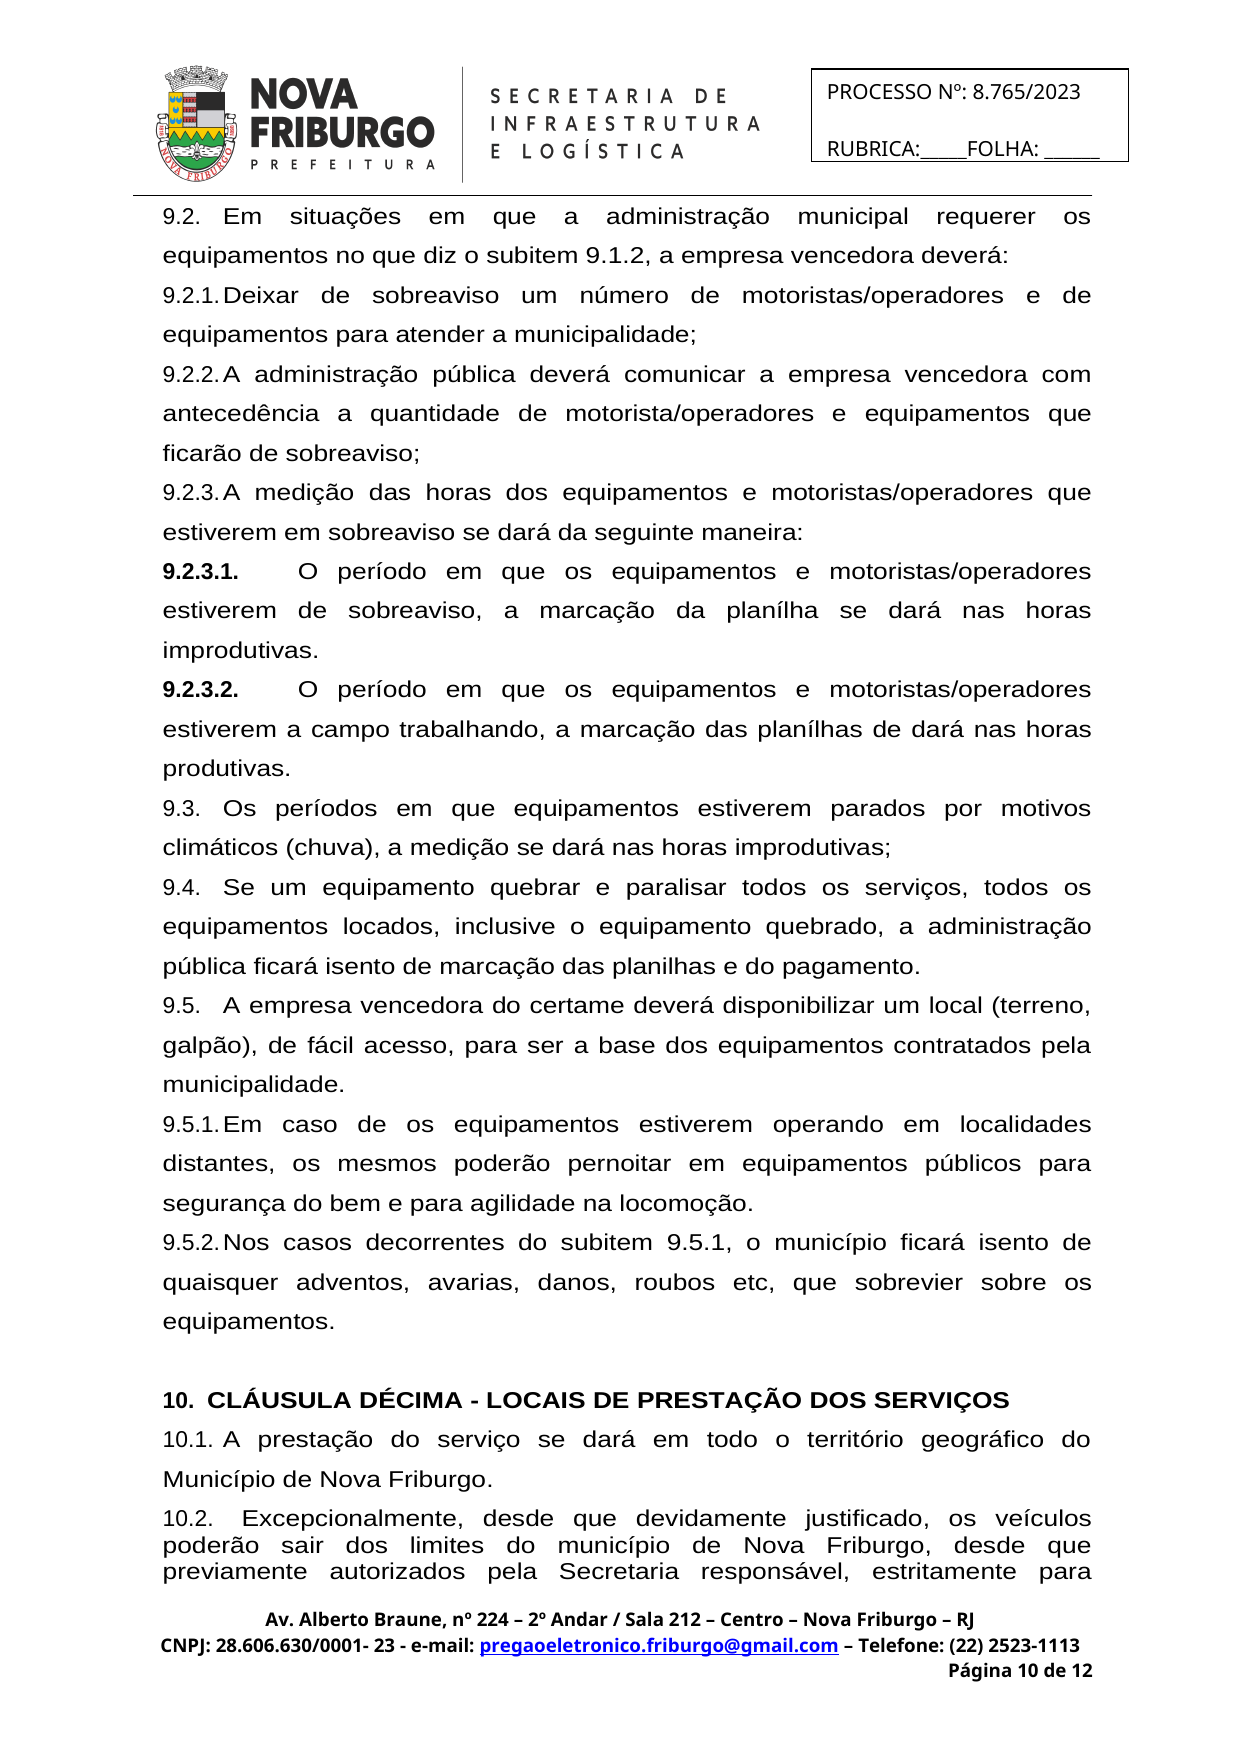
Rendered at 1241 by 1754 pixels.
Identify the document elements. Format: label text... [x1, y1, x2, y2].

list A prestação do serviço se dará em todo o território geográfico do Município de Nova Friburgo. [162, 1426, 1092, 1492]
picture [132, 39, 791, 194]
list Em caso de os equipamentos estiverem operando em localidades distantes, os mesmos poderão pernoitar em equipamentos públicos para segurança do bem e para agilidade na locomoção. [162, 1111, 1092, 1216]
list Deixar de sobreaviso um número de motoristas/operadores e de equipamentos para atender a municipalidade; [162, 282, 1092, 347]
list Em situações em que a administração municipal requerer os equipamentos no que diz o subitem 9.1.2, a empresa vencedora deverá: [162, 203, 1092, 268]
list A medição das horas dos equipamentos e motoristas/operadores que estiverem em sobreaviso se dará da seguinte maneira: [162, 479, 1092, 545]
list CLÁUSULA DÉCIMA - LOCAIS DE PRESTAÇÃO DOS SERVIÇOS [162, 1387, 1092, 1413]
list O período em que os equipamentos e motoristas/operadores estiverem de sobreaviso, a marcação da planílha se dará nas horas improdutivas. [162, 558, 1092, 663]
list Os períodos em que equipamentos estiverem parados por motivos climáticos (chuva), a medição se dará nas horas improdutivas; [162, 795, 1092, 861]
list Nos casos decorrentes do subitem 9.5.1, o município ficará isento de quaisquer adventos, avarias, danos, roubos etc, que sobrevier sobre os equipamentos. [162, 1229, 1092, 1334]
list A empresa vencedora do certame deverá disponibilizar um local (terreno, galpão), de fácil acesso, para ser a base dos equipamentos contratados pela municipalidade. [162, 992, 1092, 1097]
list A administração pública deverá comunicar a empresa vencedora com antecedência a quantidade de motorista/operadores e equipamentos que ficarão de sobreaviso; [162, 361, 1092, 466]
list O período em que os equipamentos e motoristas/operadores estiverem a campo trabalhando, a marcação das planílhas de dará nas horas produtivas. [162, 676, 1092, 782]
list Se um equipamento quebrar e paralisar todos os serviços, todos os equipamentos locados, inclusive o equipamento quebrado, a administração pública ficará isento de marcação das planilhas e do pagamento. [162, 874, 1092, 979]
